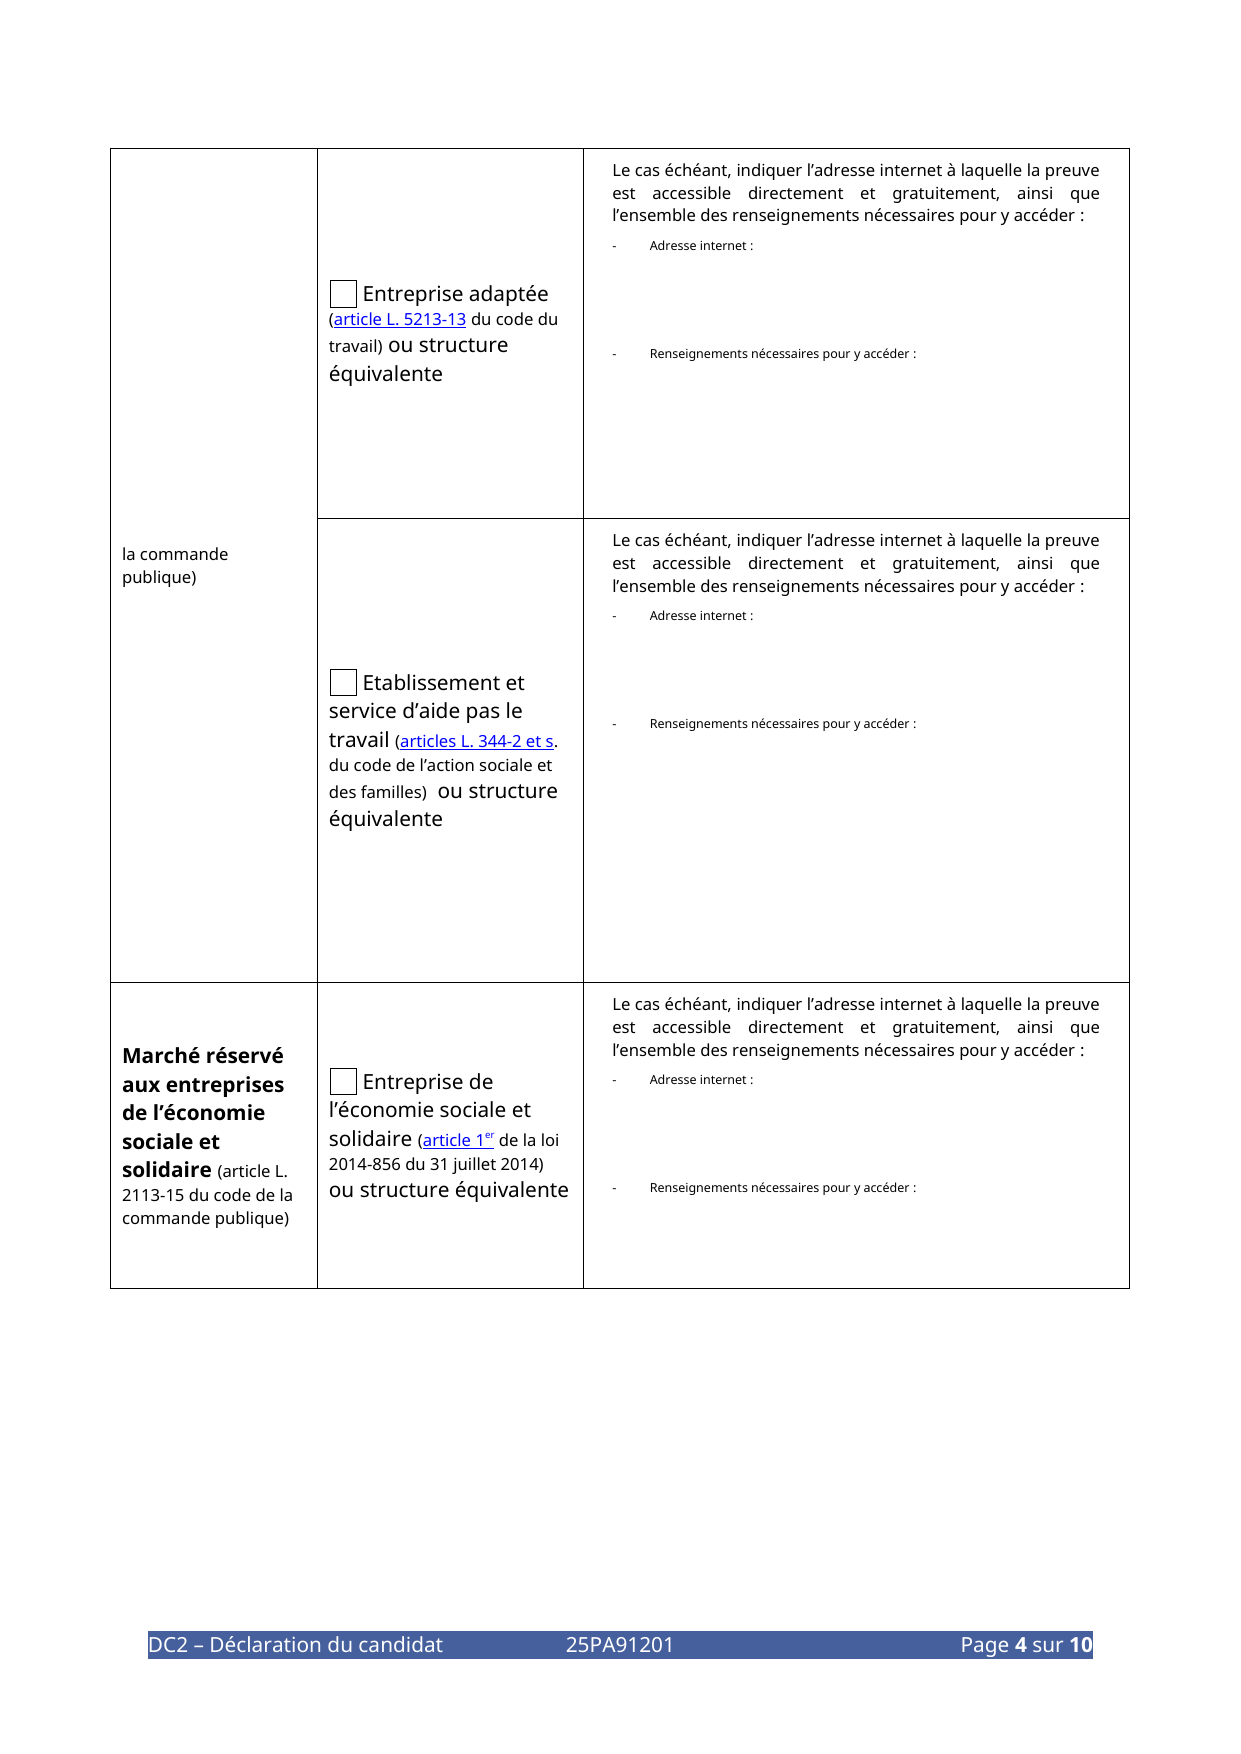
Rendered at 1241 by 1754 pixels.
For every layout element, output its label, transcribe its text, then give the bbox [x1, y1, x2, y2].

table_cell Entreprise adaptée (article L. 5213-13 du code du travail) ou structure équivalente [318, 149, 583, 518]
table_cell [111, 149, 317, 982]
table_cell Entreprise de l’économie sociale et solidaire (article 1er de la loi 2014-856 du 31 juillet 2014) ou structure équivalente [318, 983, 583, 1288]
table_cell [584, 983, 1129, 1288]
table_cell Etablissement et service d’aide pas le travail (articles L. 344-2 et s. du code de l’action sociale et des familles) ou structure équivalente [318, 519, 583, 982]
table_cell Marché réservé aux entreprises de l’économie sociale et solidaire (article L. 2113-15 du code de la commande publique) [111, 983, 317, 1288]
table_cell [584, 149, 1129, 518]
